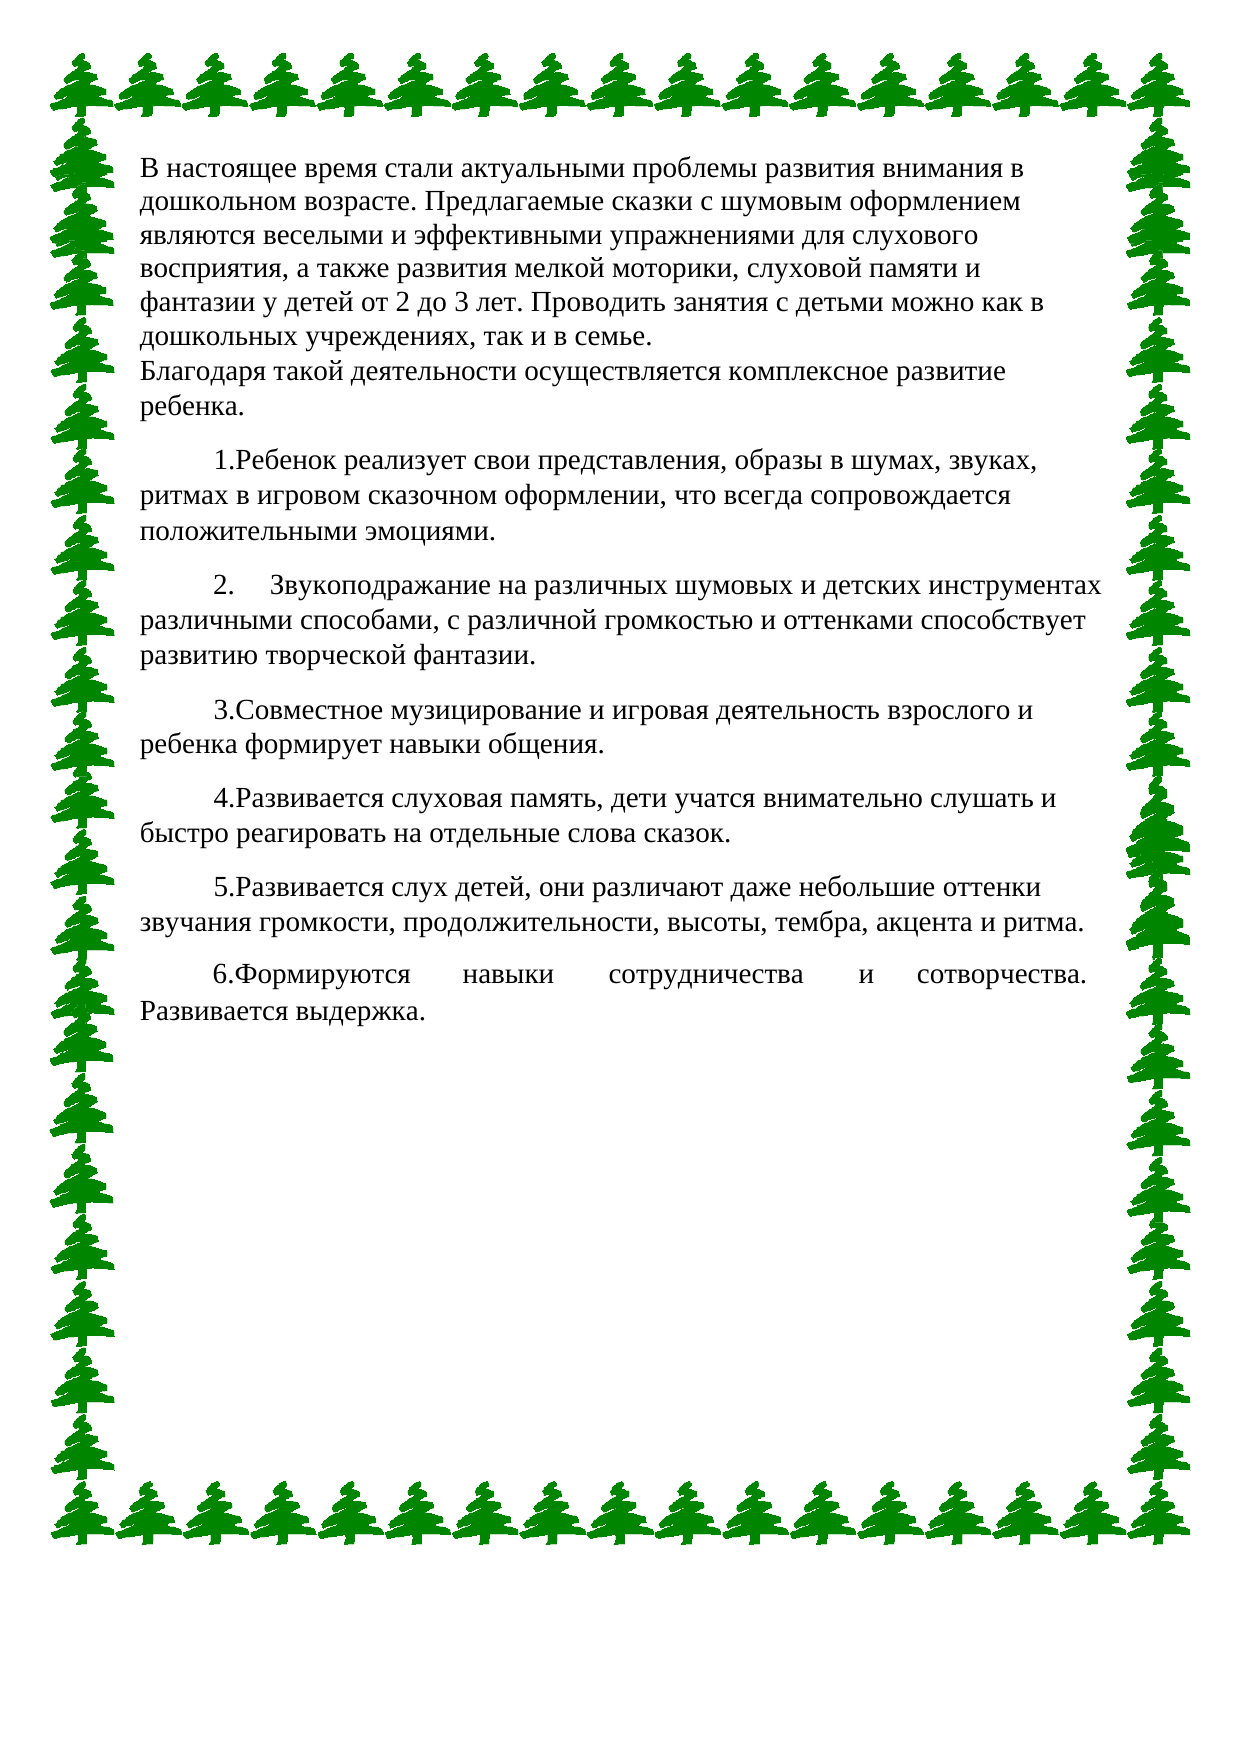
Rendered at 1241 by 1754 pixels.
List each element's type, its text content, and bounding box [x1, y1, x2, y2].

text 4.Развивается слуховая память, дети учатся внимательно слушать и быстро реагировать на отдельные слова сказок. [139, 780, 1100, 848]
text В настоящее время стали актуальными проблемы развития внимания в дошкольном возрасте. Предлагаемые сказки с шумовым оформлением являются веселыми и эффективными упражнениями для слухового восприятия, а также развития мелкой моторики, слуховой памяти и фантазии у детей от 2 до 3 лет. Проводить занятия с детьми можно как в дошкольных учреждениях, так и в семье. [139, 150, 1102, 351]
text 6.Формируются навыки сотрудничества и сотворчества. [212, 956, 1102, 990]
list Звукоподражание на различных шумовых и детских инструментах различными способами, с различной громкостью и оттенками способствует развитию творческой фантазии. [139, 567, 1102, 671]
text Благодаря такой деятельности осуществляется комплексное развитие ребенка. [139, 353, 1102, 421]
text 5.Развивается слух детей, они различают даже небольшие оттенки звучания громкости, продолжительности, высоты, тембра, акцента и ритма. [139, 869, 1100, 937]
picture [49, 52, 1191, 1545]
text Развивается выдержка. [139, 993, 1102, 1026]
text 3.Совместное музицирование и игровая деятельность взрослого и ребенка формирует навыки общения. [139, 692, 1102, 760]
text 1.Ребенок реализует свои представления, образы в шумах, звуках, ритмах в игровом сказочном оформлении, что всегда сопровождается положительными эмоциями. [139, 442, 1100, 546]
